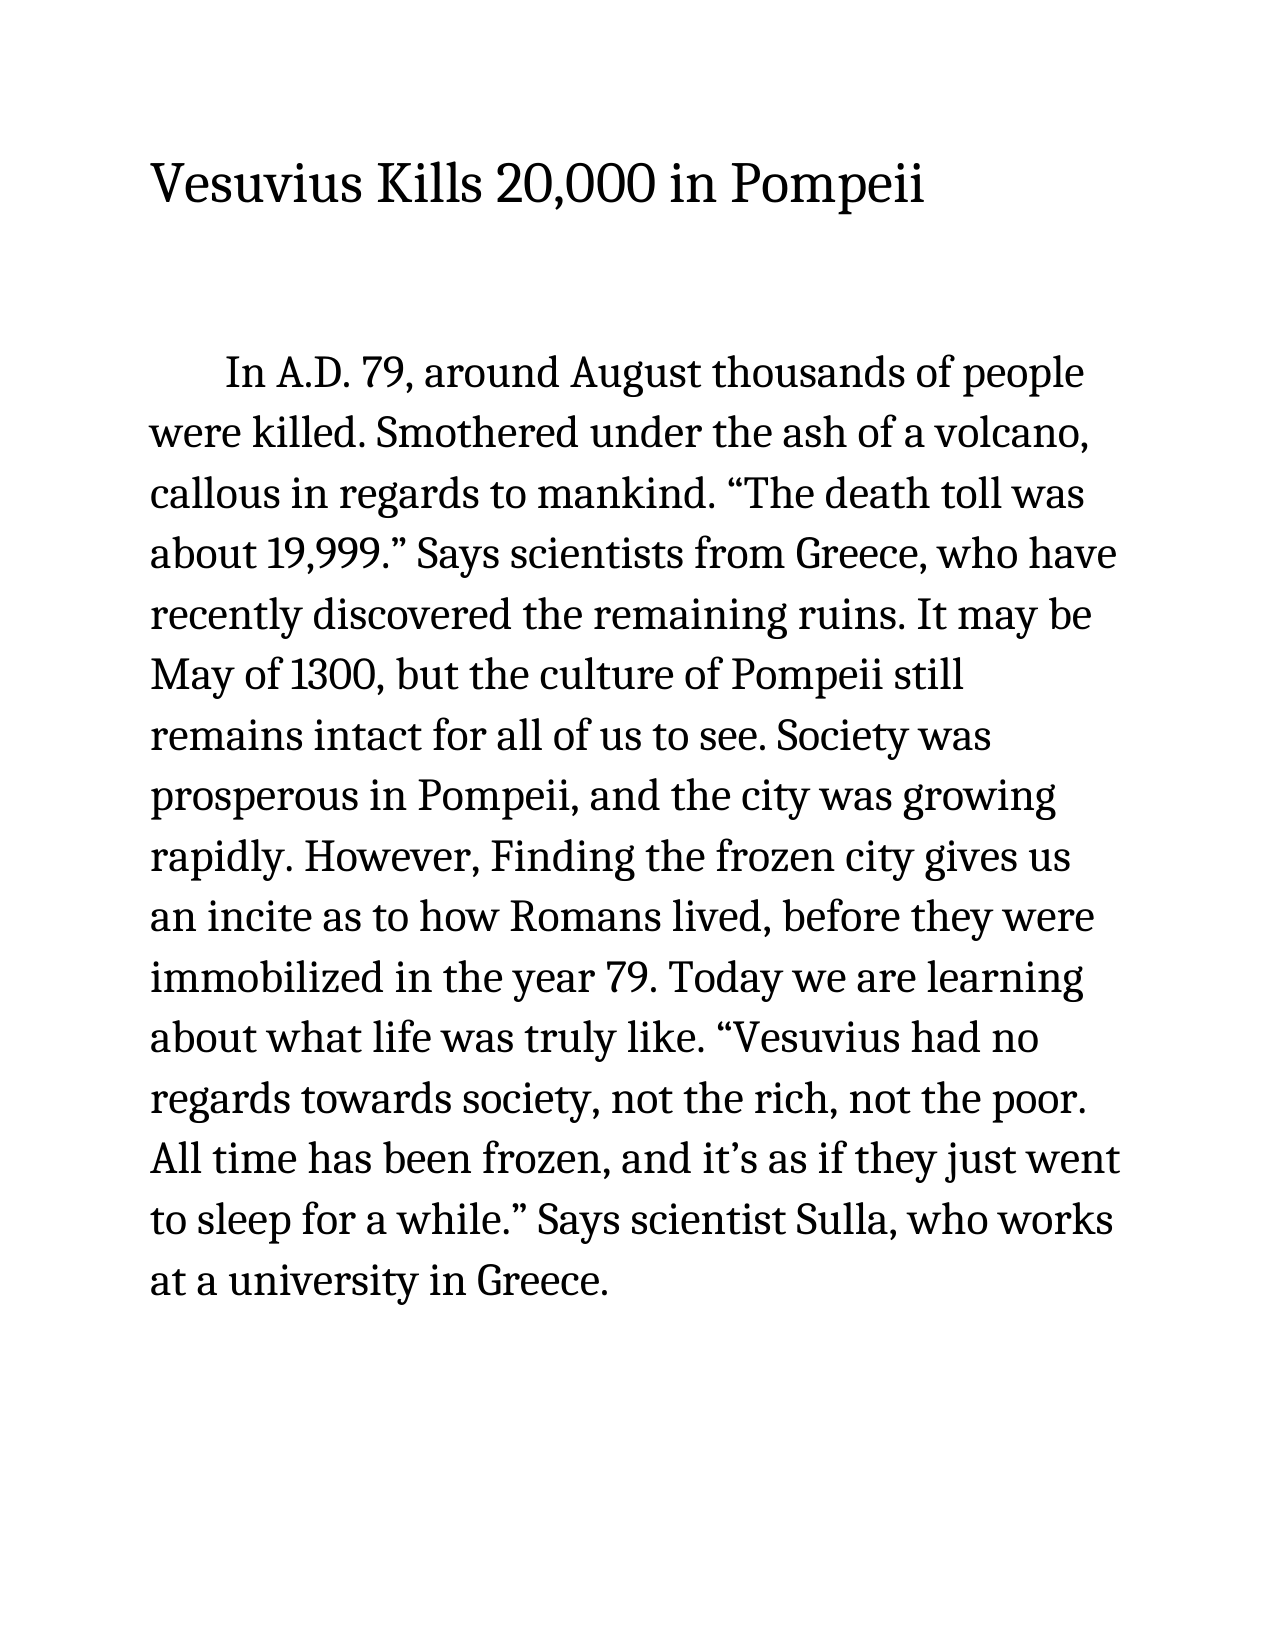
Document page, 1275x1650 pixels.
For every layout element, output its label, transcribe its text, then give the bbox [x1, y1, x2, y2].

text Vesuvius Kills 20,000 in Pompeii [150, 150, 1125, 217]
text In A.D. 79, around August thousands of people were killed. Smothered under the ash of a volcano, callous in regards to mankind. “The death toll was about 19,999.” Says scientists from Greece, who have recently discovered the remaining ruins. It may be May of 1300, but the culture of Pompeii still remains intact for all of us to see. Society was prosperous in Pompeii, and the city was growing rapidly. However, Finding the frozen city gives us an incite as to how Romans lived, before they were immobilized in the year 79. Today we are learning about what life was truly like. “Vesuvius had no regards towards society, not the rich, not the poor. All time has been frozen, and it’s as if they just went to sleep for a while.” Says scientist Sulla, who works at a university in Greece. [150, 346, 1125, 1306]
